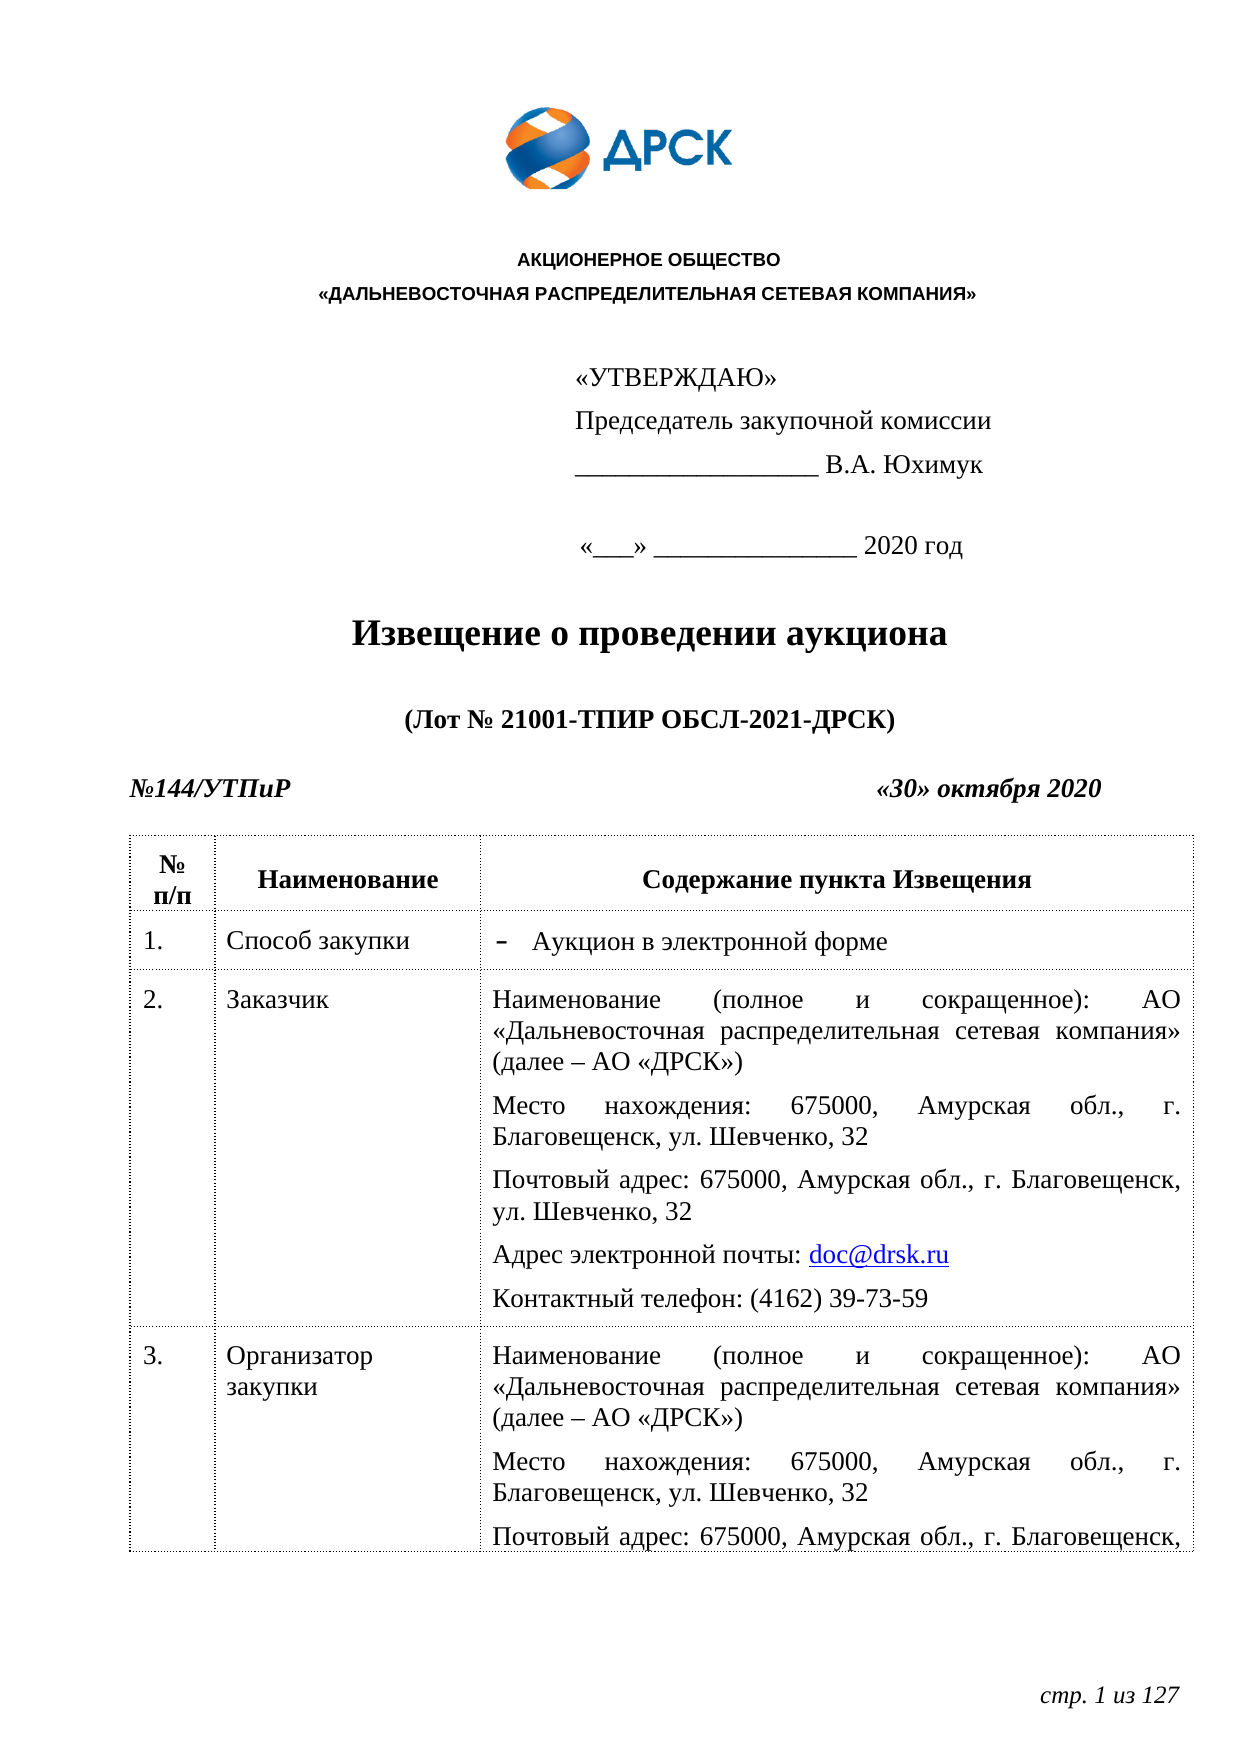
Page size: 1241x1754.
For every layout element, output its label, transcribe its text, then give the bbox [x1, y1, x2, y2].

table_header АКЦИОНЕРНОЕ ОБЩЕСТВО «ДАЛЬНЕВОСТОЧНАЯ РАСПРЕДЕЛИТЕЛЬНАЯ СЕТЕВАЯ КОМПАНИЯ» [118, 193, 1178, 305]
table_cell Способ закупки [215, 910, 481, 969]
picture [502, 104, 749, 193]
table_header Наименование [215, 835, 481, 910]
text Председатель закупочной комиссии [575, 404, 1181, 436]
text __________________ В.А. Юхимук [575, 448, 1181, 479]
table_header Содержание пункта Извещения [481, 835, 1193, 910]
table_header № п/п [130, 835, 215, 910]
table_cell Организатор закупки [215, 1326, 481, 1551]
table_cell Аукцион в электронной форме [481, 910, 1193, 969]
table_header №144/УТПиР [118, 772, 617, 834]
table_cell Заказчик [215, 969, 481, 1326]
table_cell [130, 910, 215, 969]
text (Лот № 21001-ТПИР ОБСЛ-2021-ДРСК) [118, 703, 1181, 735]
text Извещение о проведении аукциона [118, 610, 1181, 653]
text «___» _______________ 2020 год [118, 529, 1181, 560]
text «УТВЕРЖДАЮ» [575, 361, 1181, 392]
table_cell [130, 969, 215, 1326]
table_cell [130, 1326, 215, 1551]
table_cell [481, 1326, 1193, 1551]
table_header «30» октября 2020 [617, 772, 1115, 834]
